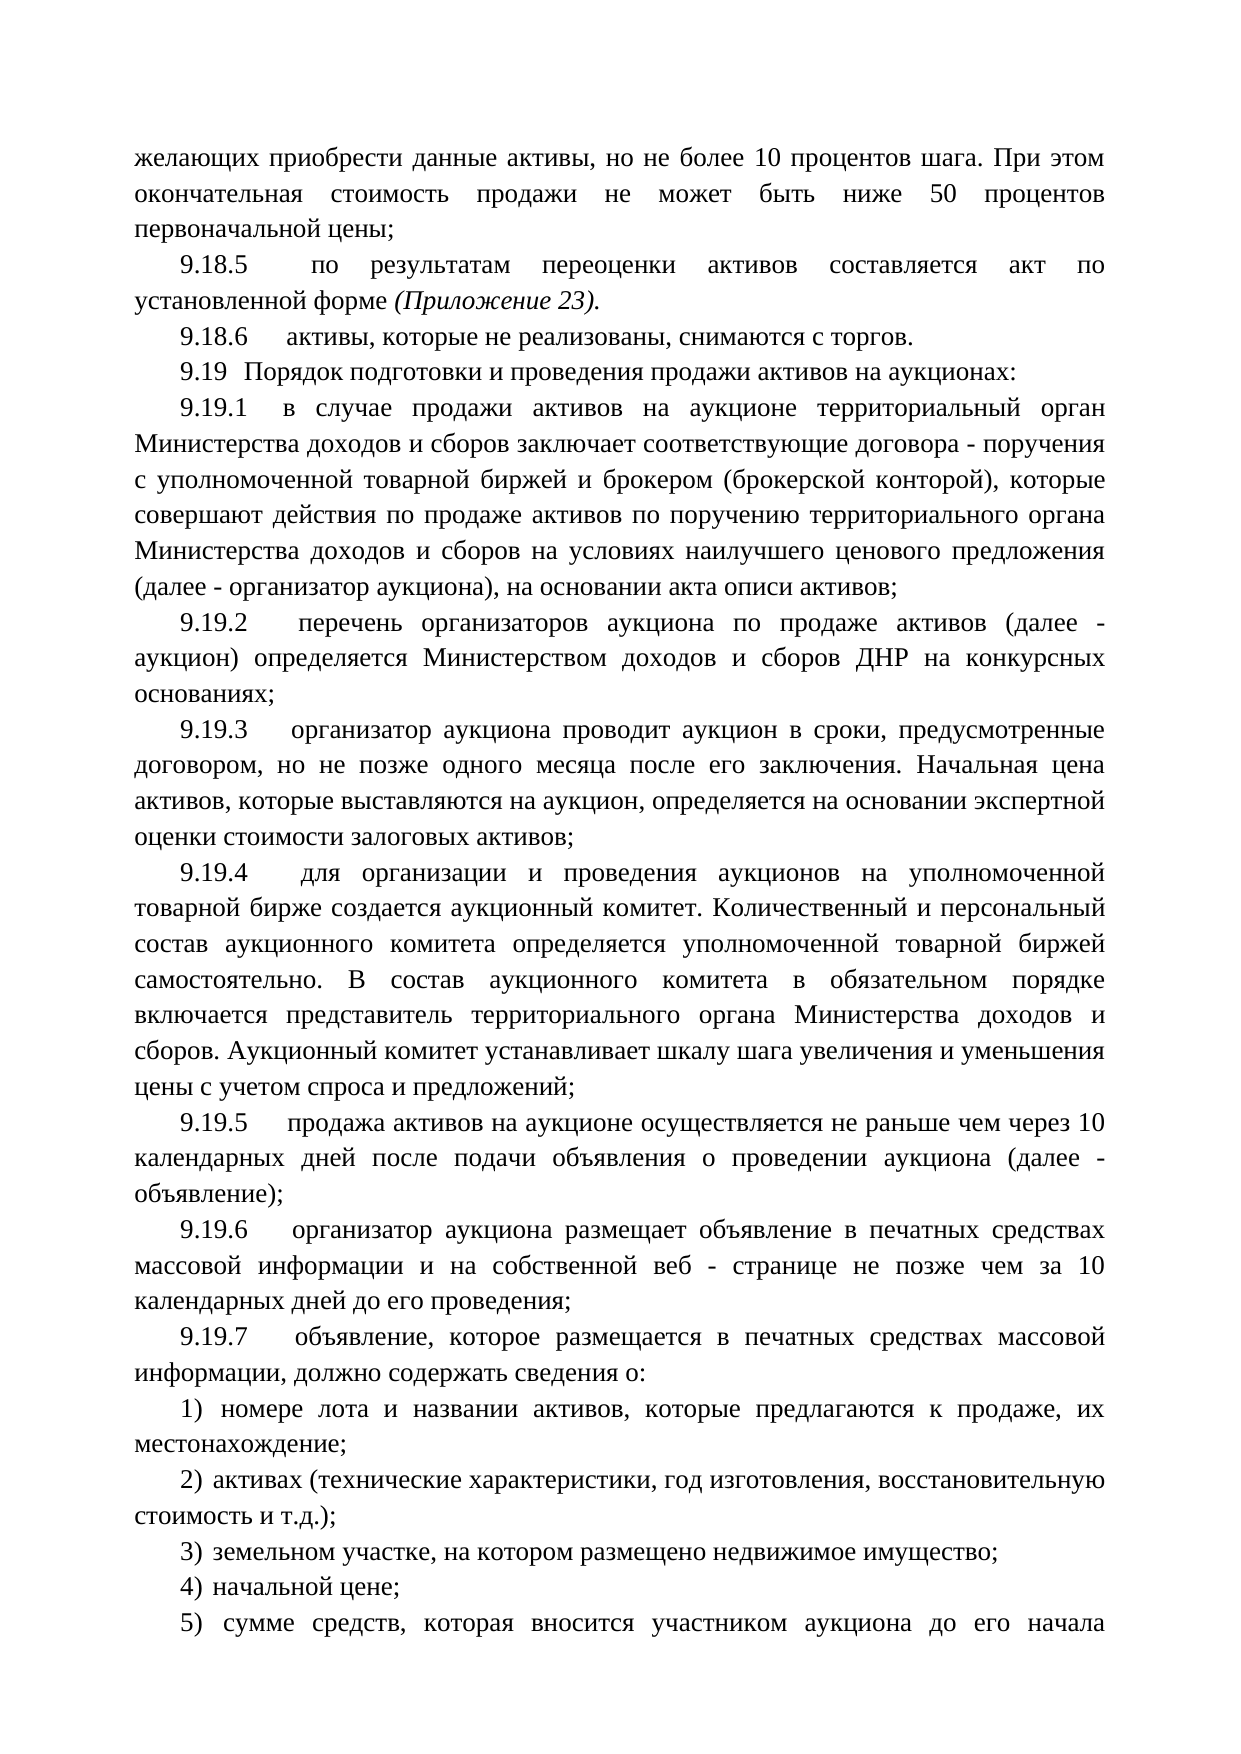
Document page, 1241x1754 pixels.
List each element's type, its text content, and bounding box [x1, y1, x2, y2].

list активы, которые не реализованы, снимаются с торгов. [134, 320, 1108, 351]
list Порядок подготовки и проведения продажи активов на аукционах: [134, 356, 1108, 387]
list начальной цене; [134, 1570, 1108, 1601]
list активах (технические характеристики, год изготовления, восстановительную стоимость и т.д.); [134, 1463, 1106, 1530]
list перечень организаторов аукциона по продаже активов (далее - аукцион) определяется Министерством доходов и сборов ДНР на конкурсных основаниях; [134, 606, 1106, 708]
list в случае продажи активов на аукционе территориальный орган Министерства доходов и сборов заключает соответствующие договора - поручения с уполномоченной товарной биржей и брокером (брокерской конторой), которые совершают действия по продаже активов по поручению территориального органа Министерства доходов и сборов на условиях наилучшего ценового предложения (далее - организатор аукциона), на основании акта описи активов; [134, 391, 1106, 601]
list номере лота и названии активов, которые предлагаются к продаже, их местонахождение; [134, 1392, 1106, 1458]
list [134, 141, 1106, 244]
list организатор аукциона размещает объявление в печатных средствах массовой информации и на собственной веб - странице не позже чем за 10 календарных дней до его проведения; [134, 1213, 1106, 1316]
list организатор аукциона проводит аукцион в сроки, предусмотренные договором, но не позже одного месяца после его заключения. Начальная цена активов, которые выставляются на аукцион, определяется на основании экспертной оценки стоимости залоговых активов; [134, 713, 1106, 851]
list продажа активов на аукционе осуществляется не раньше чем через 10 календарных дней после подачи объявления о проведении аукциона (далее - объявление); [134, 1106, 1106, 1208]
list объявление, которое размещается в печатных средствах массовой информации, должно содержать сведения о: [134, 1320, 1106, 1387]
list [134, 1606, 1106, 1637]
list для организации и проведения аукционов на уполномоченной товарной бирже создается аукционный комитет. Количественный и персональный состав аукционного комитета определяется уполномоченной товарной биржей самостоятельно. В состав аукционного комитета в обязательном порядке включается представитель территориального органа Министерства доходов и сборов. Аукционный комитет устанавливает шкалу шага увеличения и уменьшения цены с учетом спроса и предложений; [134, 856, 1106, 1101]
list по результатам переоценки активов составляется акт по установленной форме (Приложение 23). [134, 248, 1106, 315]
list земельном участке, на котором размещено недвижимое имущество; [134, 1534, 1108, 1566]
